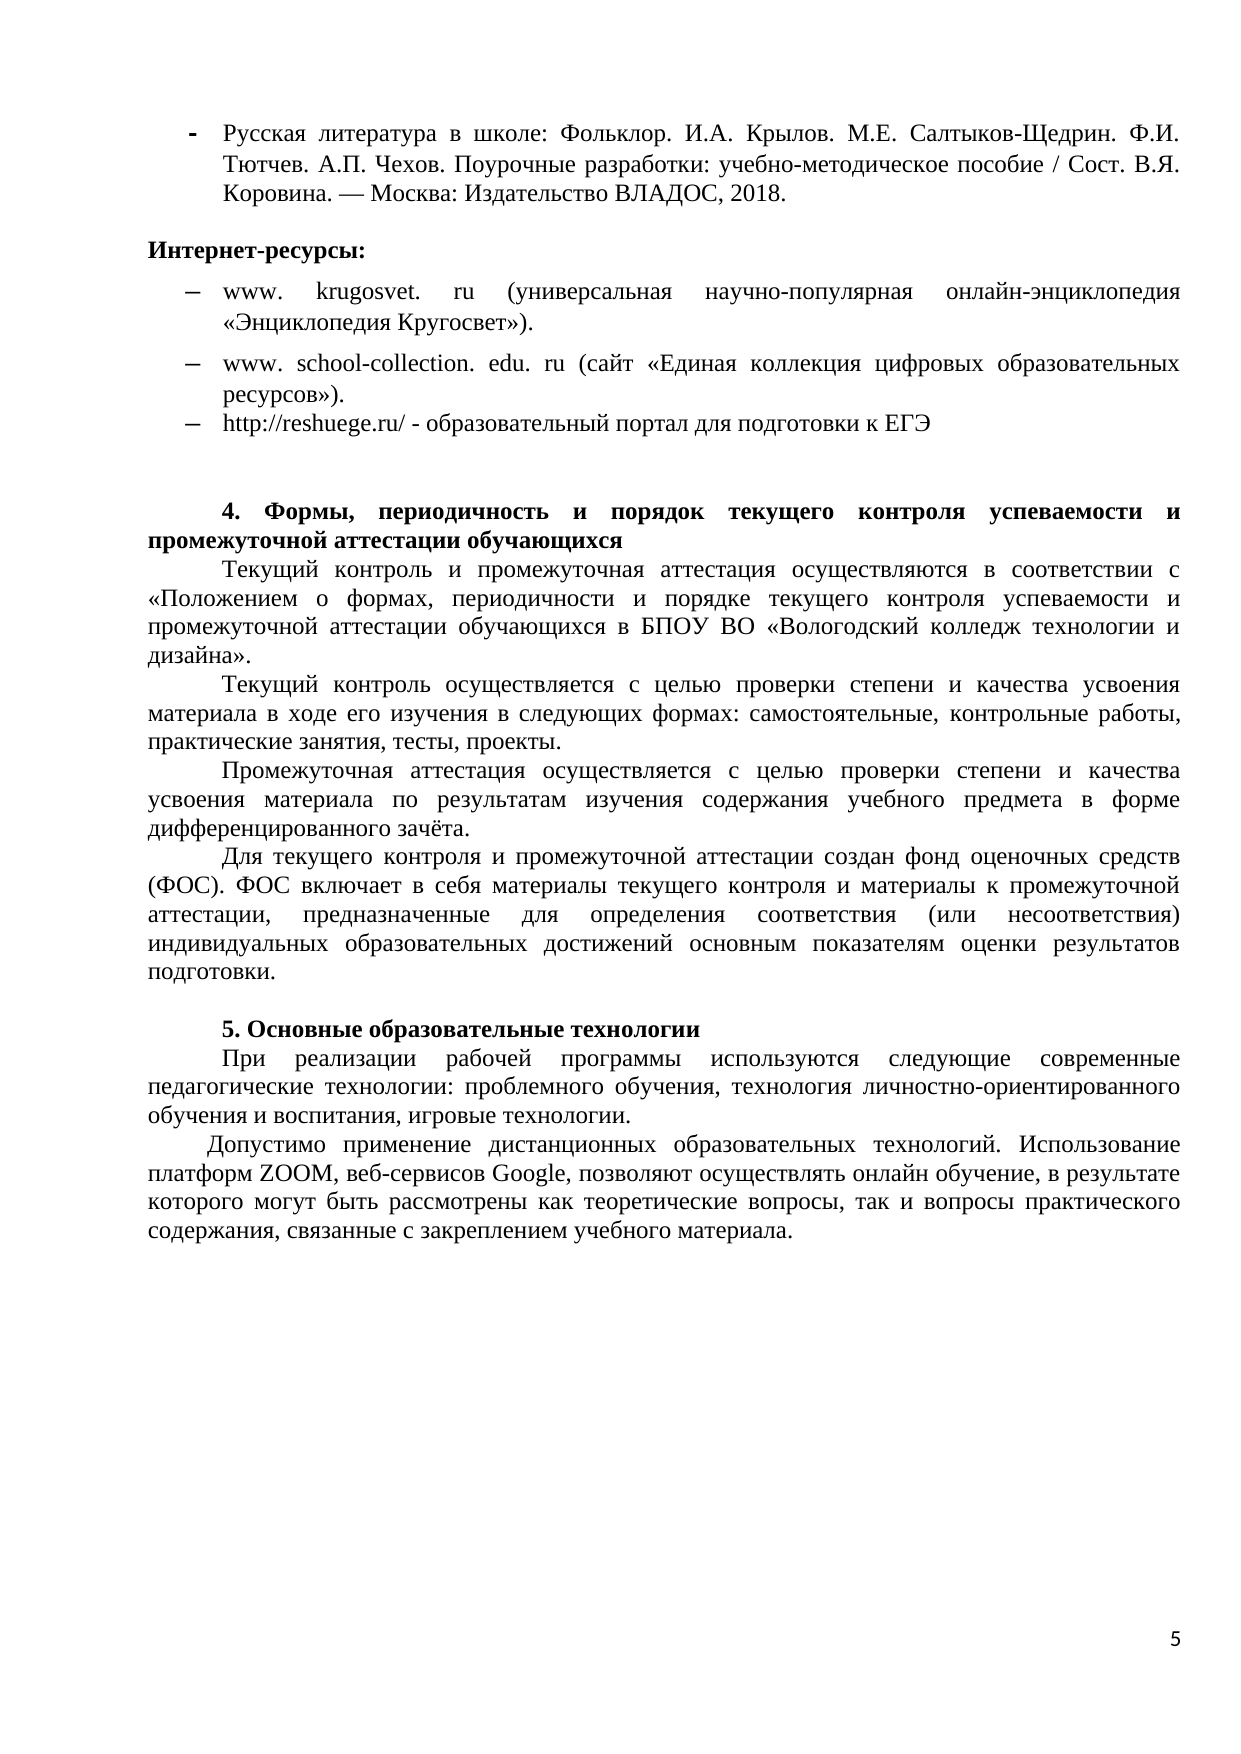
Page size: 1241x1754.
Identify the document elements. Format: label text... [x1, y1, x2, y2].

text Для текущего контроля и промежуточной аттестации создан фонд оценочных средств (ФОС). ФОС включает в себя материалы текущего контроля и материалы к промежуточной аттестации, предназначенные для определения соответствия (или несоответствия) индивидуальных образовательных достижений основным показателям оценки результатов подготовки. [148, 841, 1181, 985]
text Текущий контроль и промежуточная аттестация осуществляются в соответствии с «Положением о формах, периодичности и порядке текущего контроля успеваемости и промежуточной аттестации обучающихся в БПОУ ВО «Вологодский колледж технологии и дизайна». [148, 554, 1181, 669]
list Русская литература в школе: Фольклор. И.А. Крылов. М.Е. Салтыков-Щедрин. Ф.И. Тютчев. А.П. Чехов. Поурочные разработки: учебно-методическое пособие / Сост. В.Я. Коровина. — Москва: Издательство ВЛАДОС, 2018. [185, 118, 1181, 206]
text Интернет-ресурсы: [148, 235, 1181, 264]
text 4. Формы, периодичность и порядок текущего контроля успеваемости и промежуточной аттестации обучающихся [148, 496, 1181, 554]
text 5. Основные образовательные технологии [148, 1014, 1181, 1043]
list www. school-collection. edu. ru (сайт «Единая коллекция цифровых образовательных ресурсов»). [185, 348, 1181, 408]
list http://reshuege.ru/ - образовательный портал для подготовки к ЕГЭ [185, 408, 1181, 439]
text Текущий контроль осуществляется с целью проверки степени и качества усвоения материала в ходе его изучения в следующих формах: самостоятельные, контрольные работы, практические занятия, тесты, проекты. [148, 669, 1181, 755]
text Промежуточная аттестация осуществляется с целью проверки степени и качества усвоения материала по результатам изучения содержания учебного предмета в форме дифференцированного зачёта. [148, 755, 1181, 841]
list www. krugosvet. ru (универсальная научно-популярная онлайн-энциклопедия «Энциклопедия Кругосвет»). [185, 276, 1181, 336]
text При реализации рабочей программы используются следующие современные педагогические технологии: проблемного обучения, технология личностно-ориентированного обучения и воспитания, игровые технологии. [148, 1043, 1181, 1129]
text Допустимо применение дистанционных образовательных технологий. Использование платформ ZOOM, веб-сервисов Google, позволяют осуществлять онлайн обучение, в результате которого могут быть рассмотрены как теоретические вопросы, так и вопросы практического содержания, связанные с закреплением учебного материала. [148, 1129, 1181, 1244]
